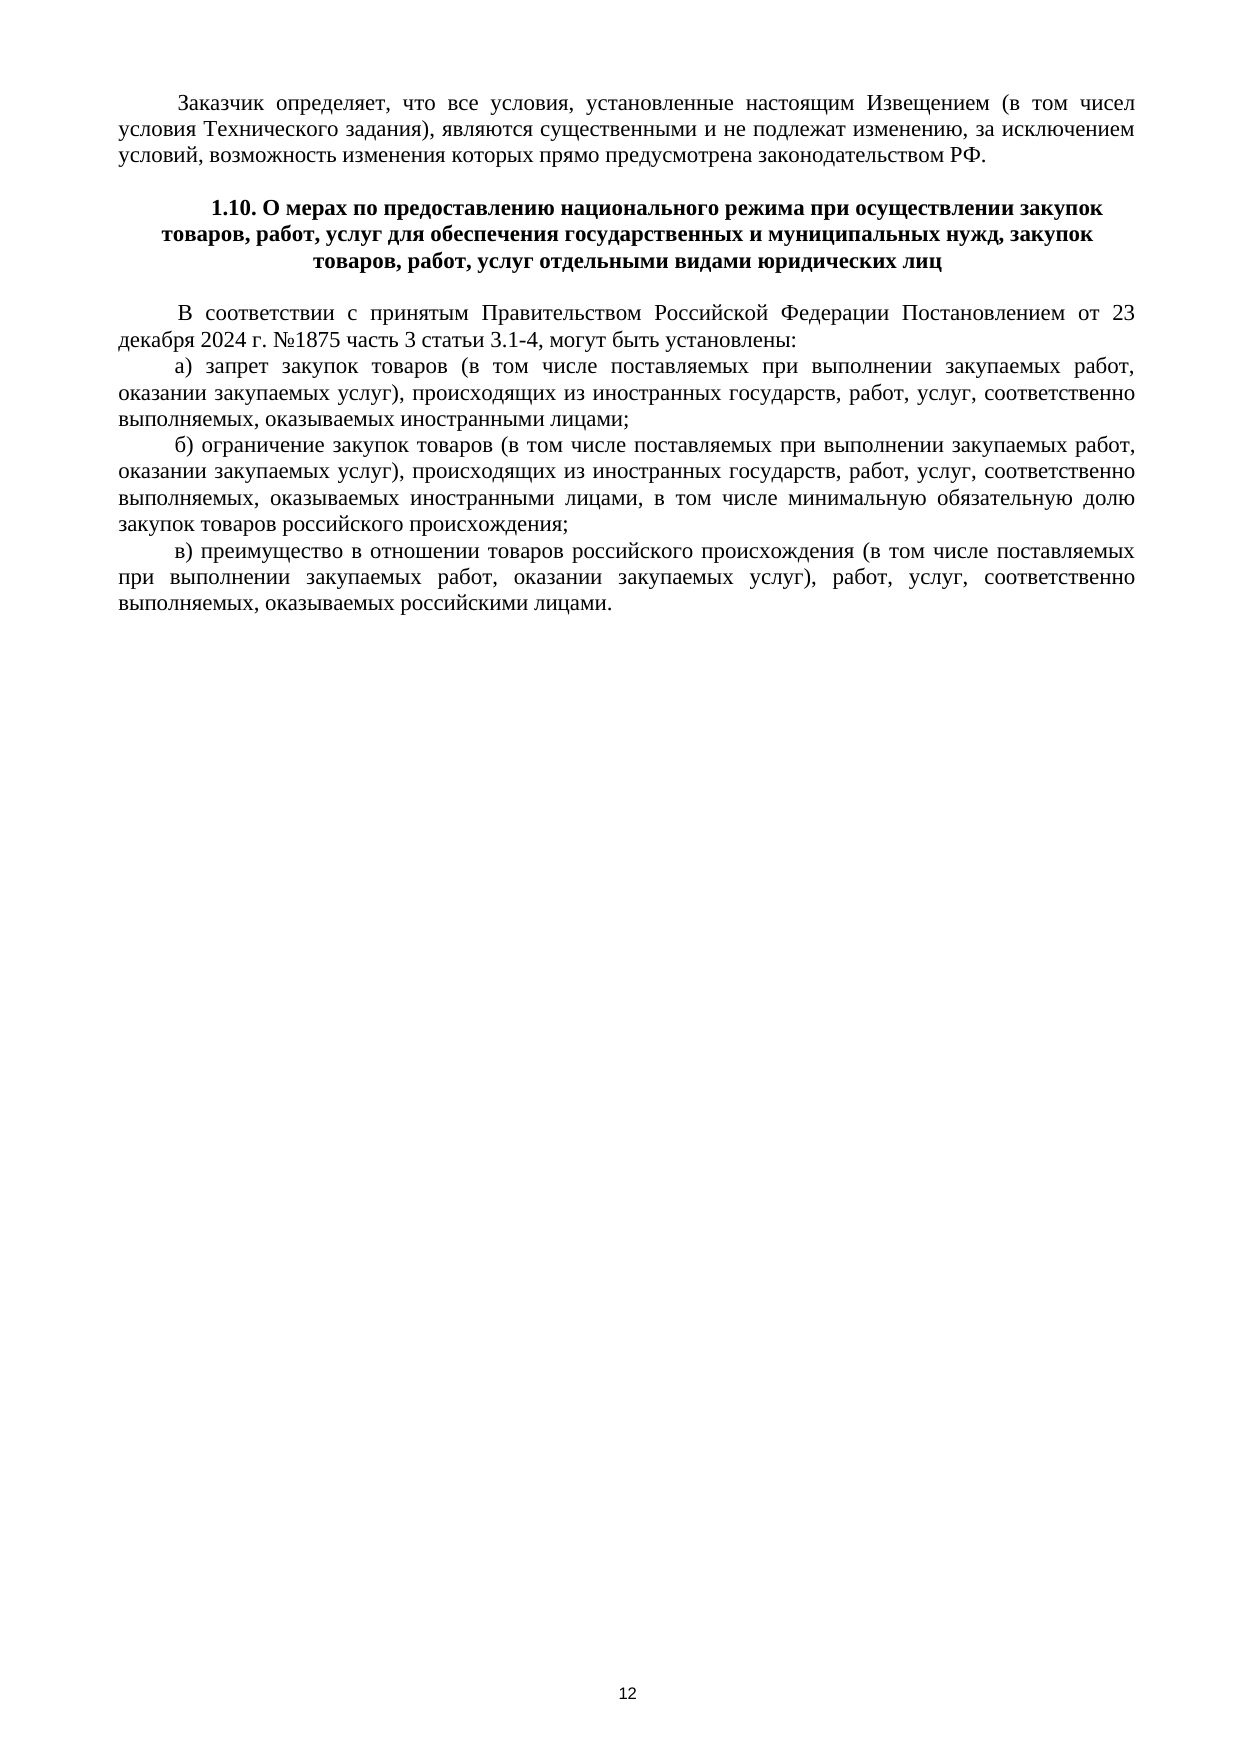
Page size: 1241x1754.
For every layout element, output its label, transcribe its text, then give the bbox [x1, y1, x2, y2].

text в) преимущество в отношении товаров российского происхождения (в том числе поставляемых при выполнении закупаемых работ, оказании закупаемых услуг), работ, услуг, соответственно выполняемых, оказываемых российскими лицами. [118, 537, 1137, 616]
text б) ограничение закупок товаров (в том числе поставляемых при выполнении закупаемых работ, оказании закупаемых услуг), происходящих из иностранных государств, работ, услуг, соответственно выполняемых, оказываемых иностранными лицами, в том числе минимальную обязательную долю закупок товаров российского происхождения; [118, 431, 1137, 537]
text 1.10. О мерах по предоставлению национального режима при осуществлении закупок товаров, работ, услуг для обеспечения государственных и муниципальных нужд, закупок товаров, работ, услуг отдельными видами юридических лиц [118, 194, 1137, 273]
text Заказчик определяет, что все условия, установленные настоящим Извещением (в том чисел условия Технического задания), являются существенными и не подлежат изменению, за исключением условий, возможность изменения которых прямо предусмотрена законодательством РФ. [118, 89, 1137, 168]
text а) запрет закупок товаров (в том числе поставляемых при выполнении закупаемых работ, оказании закупаемых услуг), происходящих из иностранных государств, работ, услуг, соответственно выполняемых, оказываемых иностранными лицами; [118, 352, 1137, 431]
text В соответствии с принятым Правительством Российской Федерации Постановлением от 23 декабря 2024 г. №1875 часть 3 статьи 3.1-4, могут быть установлены: [118, 299, 1137, 352]
